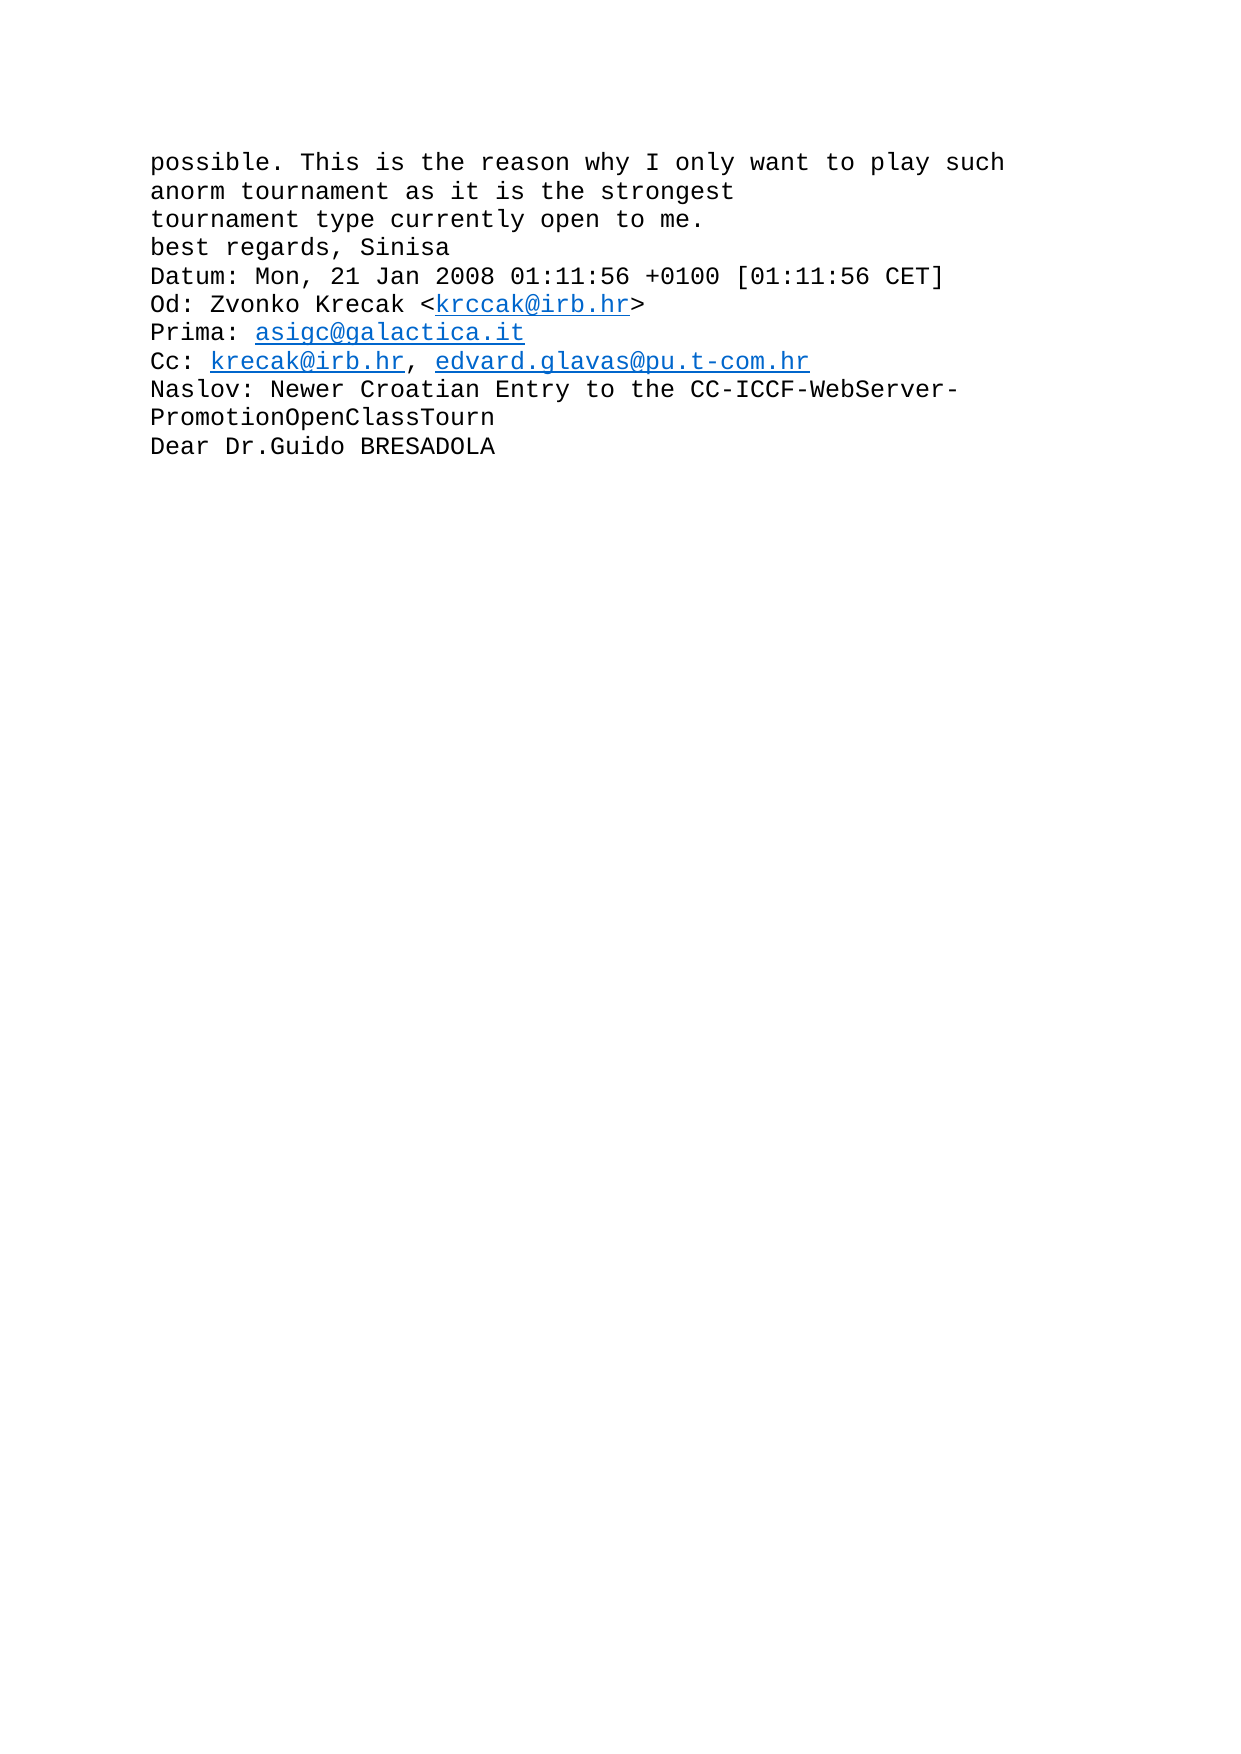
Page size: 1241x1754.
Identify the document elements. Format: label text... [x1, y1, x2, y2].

text Cc: krecak@irb.hr, edvard.glavas@pu.t-com.hr [150, 348, 1090, 377]
text Datum: Mon, 21 Jan 2008 01:11:56 +0100 [01:11:56 CET] [150, 263, 1090, 292]
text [150, 150, 1090, 263]
text Od: Zvonko Krecak <krccak@irb.hr> [150, 292, 1090, 320]
text Prima: asigc@galactica.it [150, 320, 1090, 348]
text Naslov: Newer Croatian Entry to the CC-ICCF-WebServer-PromotionOpenClassTourn Dear Dr.Guido BRESADOLA [150, 377, 1090, 462]
